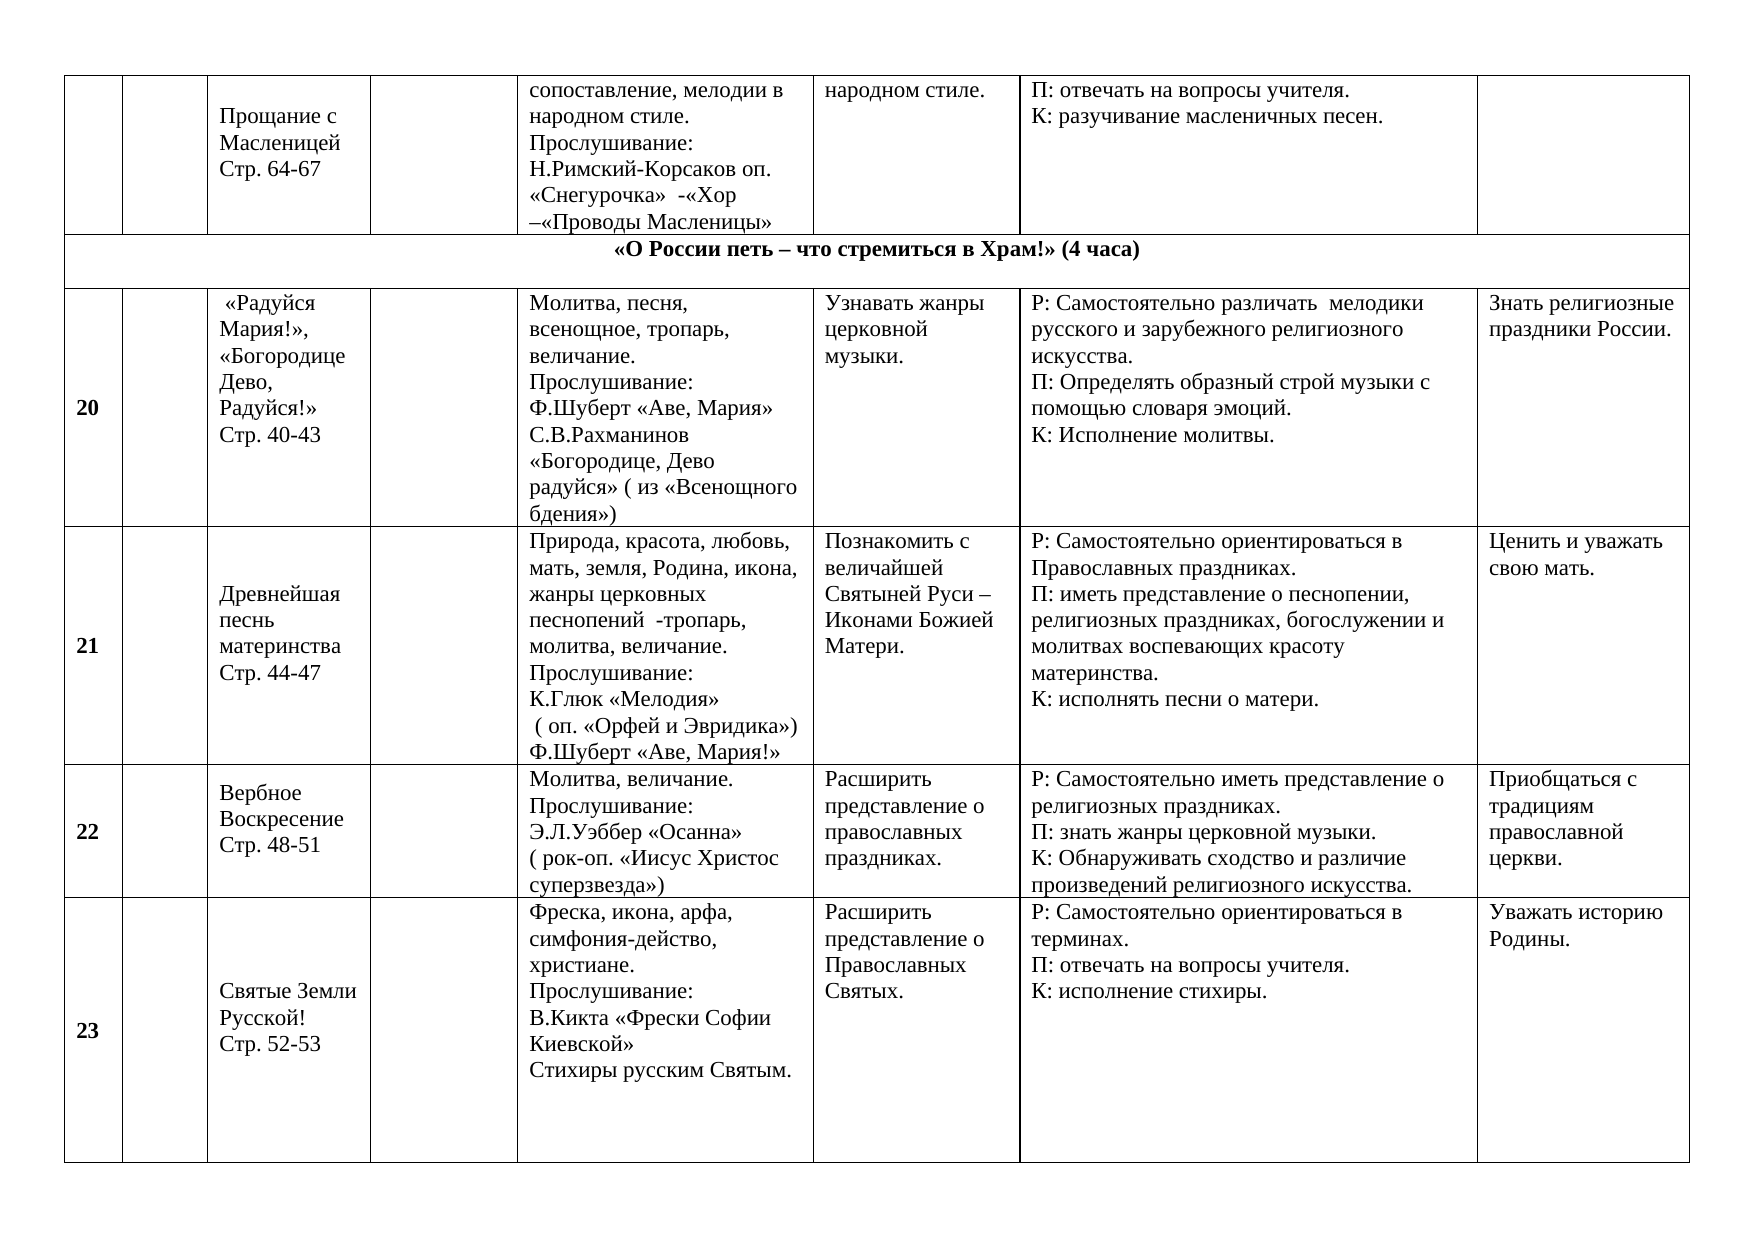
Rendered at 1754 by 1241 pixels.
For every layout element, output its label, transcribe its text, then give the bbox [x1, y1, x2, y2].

table_cell 19 [65, 76, 122, 234]
table_cell [123, 76, 207, 234]
table_cell Узнавать жанры церковной музыки. [814, 289, 1019, 526]
table_cell [123, 898, 207, 1162]
table_cell «О России петь – что стремиться в Храм!» (4 часа) [65, 235, 1689, 288]
table_cell Уважать историю Родины. [1478, 898, 1689, 1162]
table_cell Знать религиозные праздники России. [1478, 289, 1689, 526]
table_cell «Радуйся Мария!», «Богородице Дево, Радуйся!» Стр. 40-43 [208, 289, 370, 526]
table_cell [123, 765, 207, 897]
table_cell Р: Самостоятельно ориентироваться в Православных праздниках. П: иметь представление о песнопении, религиозных праздниках, богослужении и молитвах воспевающих красоту материнства. К: исполнять песни о матери. [1021, 527, 1477, 764]
table_cell Молитва, величание. Прослушивание: Э.Л.Уэббер «Осанна» ( рок-оп. «Иисус Христос суперзвезда») [518, 765, 813, 897]
table_cell [371, 527, 517, 764]
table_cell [814, 76, 1019, 234]
table_cell Приобщаться с традициям православной церкви. [1478, 765, 1689, 897]
table_cell [123, 527, 207, 764]
table_cell [371, 765, 517, 897]
table_cell Познакомить с величайшей Святыней Руси – Иконами Божией Матери. [814, 527, 1019, 764]
table_cell 20 [65, 289, 122, 526]
table_cell [371, 289, 517, 526]
table_cell 22 [65, 765, 122, 897]
table_cell Р: Самостоятельно ориентироваться в терминах. П: отвечать на вопросы учителя. К: исполнение стихиры. [1021, 898, 1477, 1162]
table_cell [1478, 76, 1689, 234]
table_cell 23 [65, 898, 122, 1162]
table_cell Фреска, икона, арфа, симфония-действо, христиане. Прослушивание: В.Кикта «Фрески Софии Киевской» Стихиры русским Святым. [518, 898, 813, 1162]
table_cell Древнейшая песнь материнства Стр. 44-47 [208, 527, 370, 764]
table_cell Р: Самостоятельно иметь представление о религиозных праздниках. П: знать жанры церковной музыки. К: Обнаруживать сходство и различие произведений религиозного искусства. [1021, 765, 1477, 897]
table_cell Ценить и уважать свою мать. [1478, 527, 1689, 764]
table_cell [208, 76, 370, 234]
table_cell Молитва, песня, всенощное, тропарь, величание. Прослушивание: Ф.Шуберт «Аве, Мария» С.В.Рахманинов «Богородице, Дево радуйся» ( из «Всенощного бдения») [518, 289, 813, 526]
table_cell [371, 76, 517, 234]
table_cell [1021, 76, 1477, 234]
table_cell Природа, красота, любовь, мать, земля, Родина, икона, жанры церковных песнопений -тропарь, молитва, величание. Прослушивание: К.Глюк «Мелодия» ( оп. «Орфей и Эвридика») Ф.Шуберт «Аве, Мария!» [518, 527, 813, 764]
table_cell 21 [65, 527, 122, 764]
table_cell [518, 76, 813, 234]
table_cell Вербное Воскресение Стр. 48-51 [208, 765, 370, 897]
table_cell Расширить представление о Православных Святых. [814, 898, 1019, 1162]
table_cell Р: Самостоятельно различать мелодики русского и зарубежного религиозного искусства. П: Определять образный строй музыки с помощью словаря эмоций. К: Исполнение молитвы. [1021, 289, 1477, 526]
table_cell [123, 289, 207, 526]
table_cell Святые Земли Русской! Стр. 52-53 [208, 898, 370, 1162]
table_cell [371, 898, 517, 1162]
table_cell Расширить представление о православных праздниках. [814, 765, 1019, 897]
